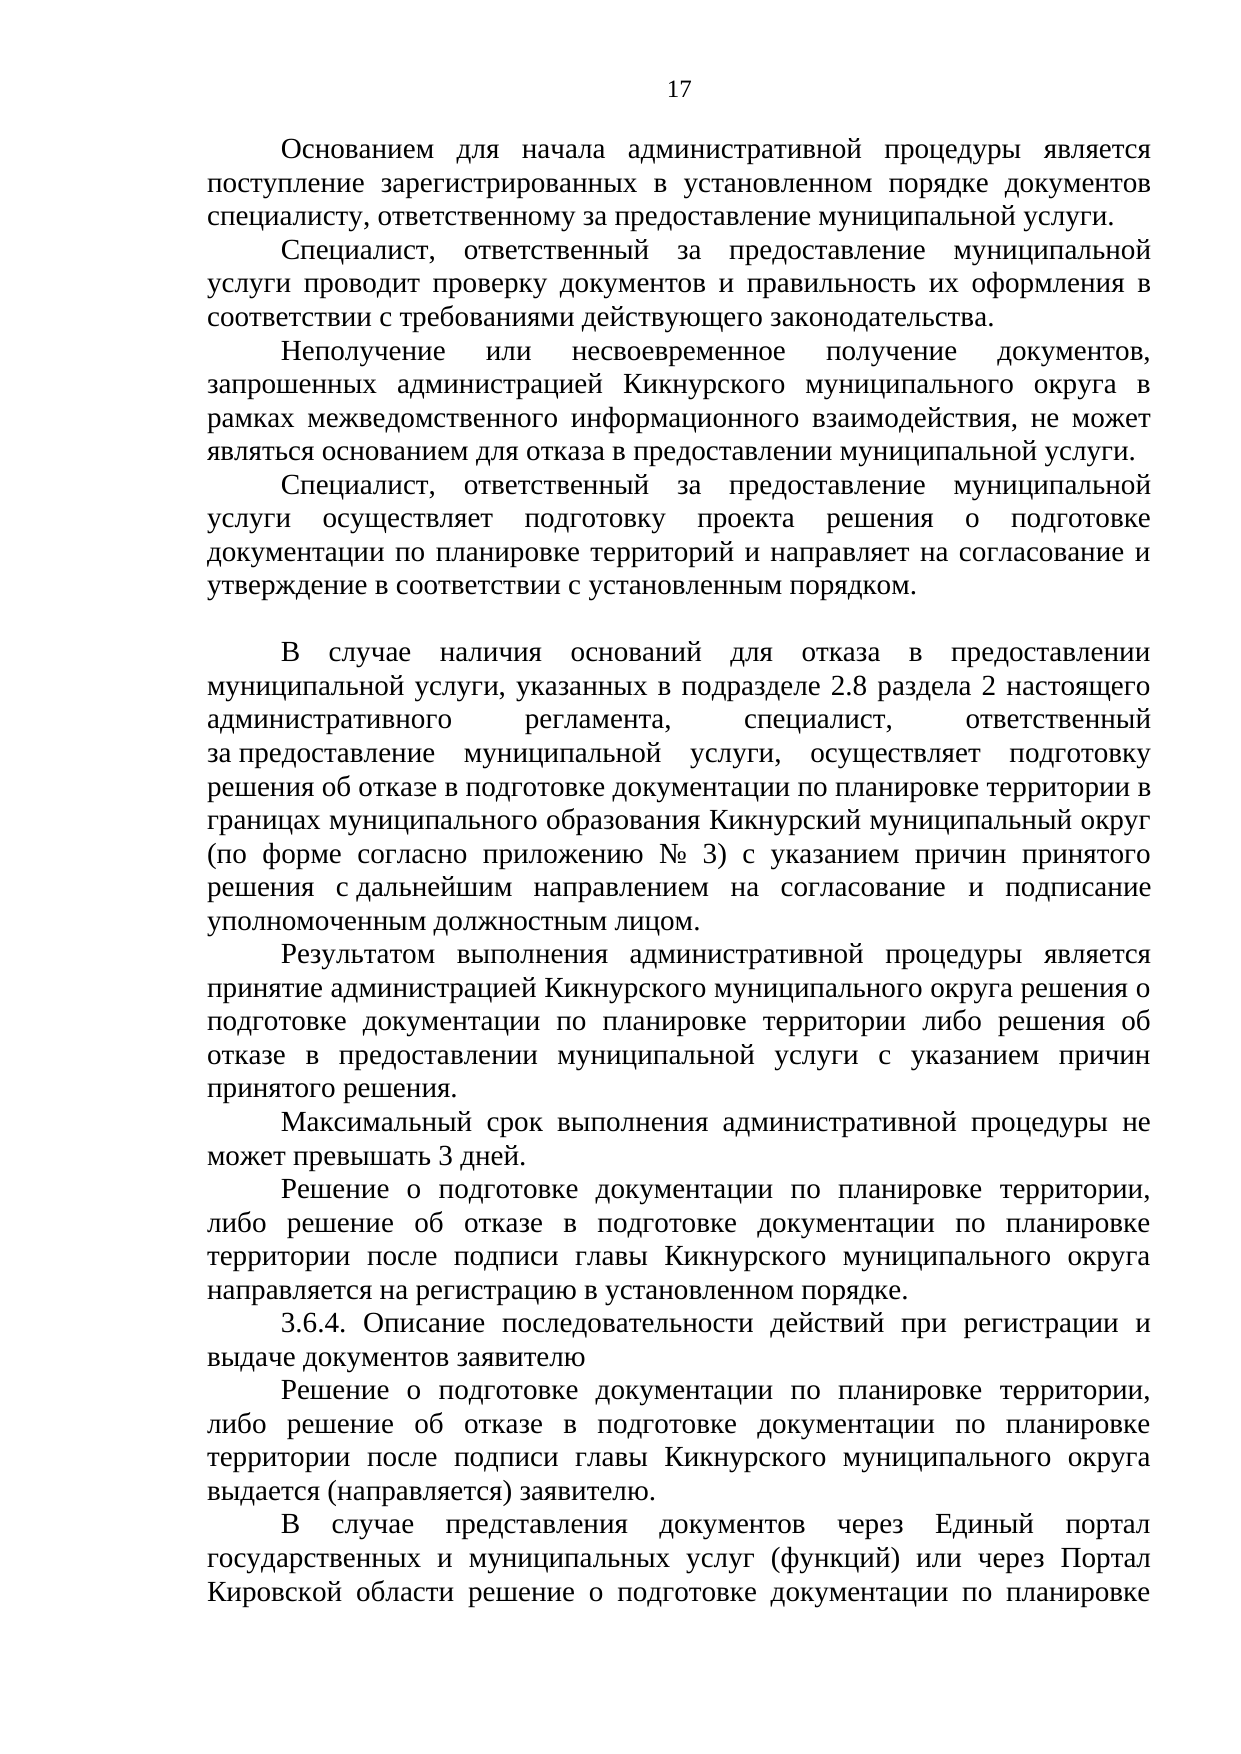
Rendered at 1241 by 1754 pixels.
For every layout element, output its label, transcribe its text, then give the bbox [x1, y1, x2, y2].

text 3.6.4. Описание последовательности действий при регистрации и выдаче документов заявителю [207, 1305, 1152, 1372]
text Решение о подготовке документации по планировке территории, либо решение об отказе в подготовке документации по планировке территории после подписи главы Кикнурского муниципального округа направляется на регистрацию в установленном порядке. [207, 1171, 1152, 1305]
text Основанием для начала административной процедуры является поступление зарегистрированных в установленном порядке документов специалисту, ответственному за предоставление муниципальной услуги. [207, 131, 1152, 232]
text Максимальный срок выполнения административной процедуры не может превышать 3 дней. [207, 1104, 1152, 1171]
text Специалист, ответственный за предоставление муниципальной услуги осуществляет подготовку проекта решения о подготовке документации по планировке территорий и направляет на согласование и утверждение в соответствии с установленным порядком. [207, 467, 1152, 601]
text Специалист, ответственный за предоставление муниципальной услуги проводит проверку документов и правильность их оформления в соответствии с требованиями действующего законодательства. [207, 232, 1152, 333]
text Результатом выполнения административной процедуры является принятие администрацией Кикнурского муниципального округа решения о подготовке документации по планировке территории либо решения об отказе в предоставлении муниципальной услуги с указанием причин принятого решения. [207, 936, 1152, 1104]
text Решение о подготовке документации по планировке территории, либо решение об отказе в подготовке документации по планировке территории после подписи главы Кикнурского муниципального округа выдается (направляется) заявителю. [207, 1372, 1152, 1507]
text Неполучение или несвоевременное получение документов, запрошенных администрацией Кикнурского муниципального округа в рамках межведомственного информационного взаимодействия, не может являться основанием для отказа в предоставлении муниципальной услуги. [207, 333, 1152, 467]
text В случае наличия оснований для отказа в предоставлении муниципальной услуги, указанных в подразделе 2.8 раздела 2 настоящего административного регламента, специалист, ответственный за предоставление муниципальной услуги, осуществляет подготовку решения об отказе в подготовке документации по планировке территории в границах муниципального образования Кикнурский муниципальный округ (по форме согласно приложению № 3) с указанием причин принятого решения с дальнейшим направлением на согласование и подписание уполномоченным должностным лицом. [207, 634, 1152, 936]
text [207, 1507, 1152, 1607]
